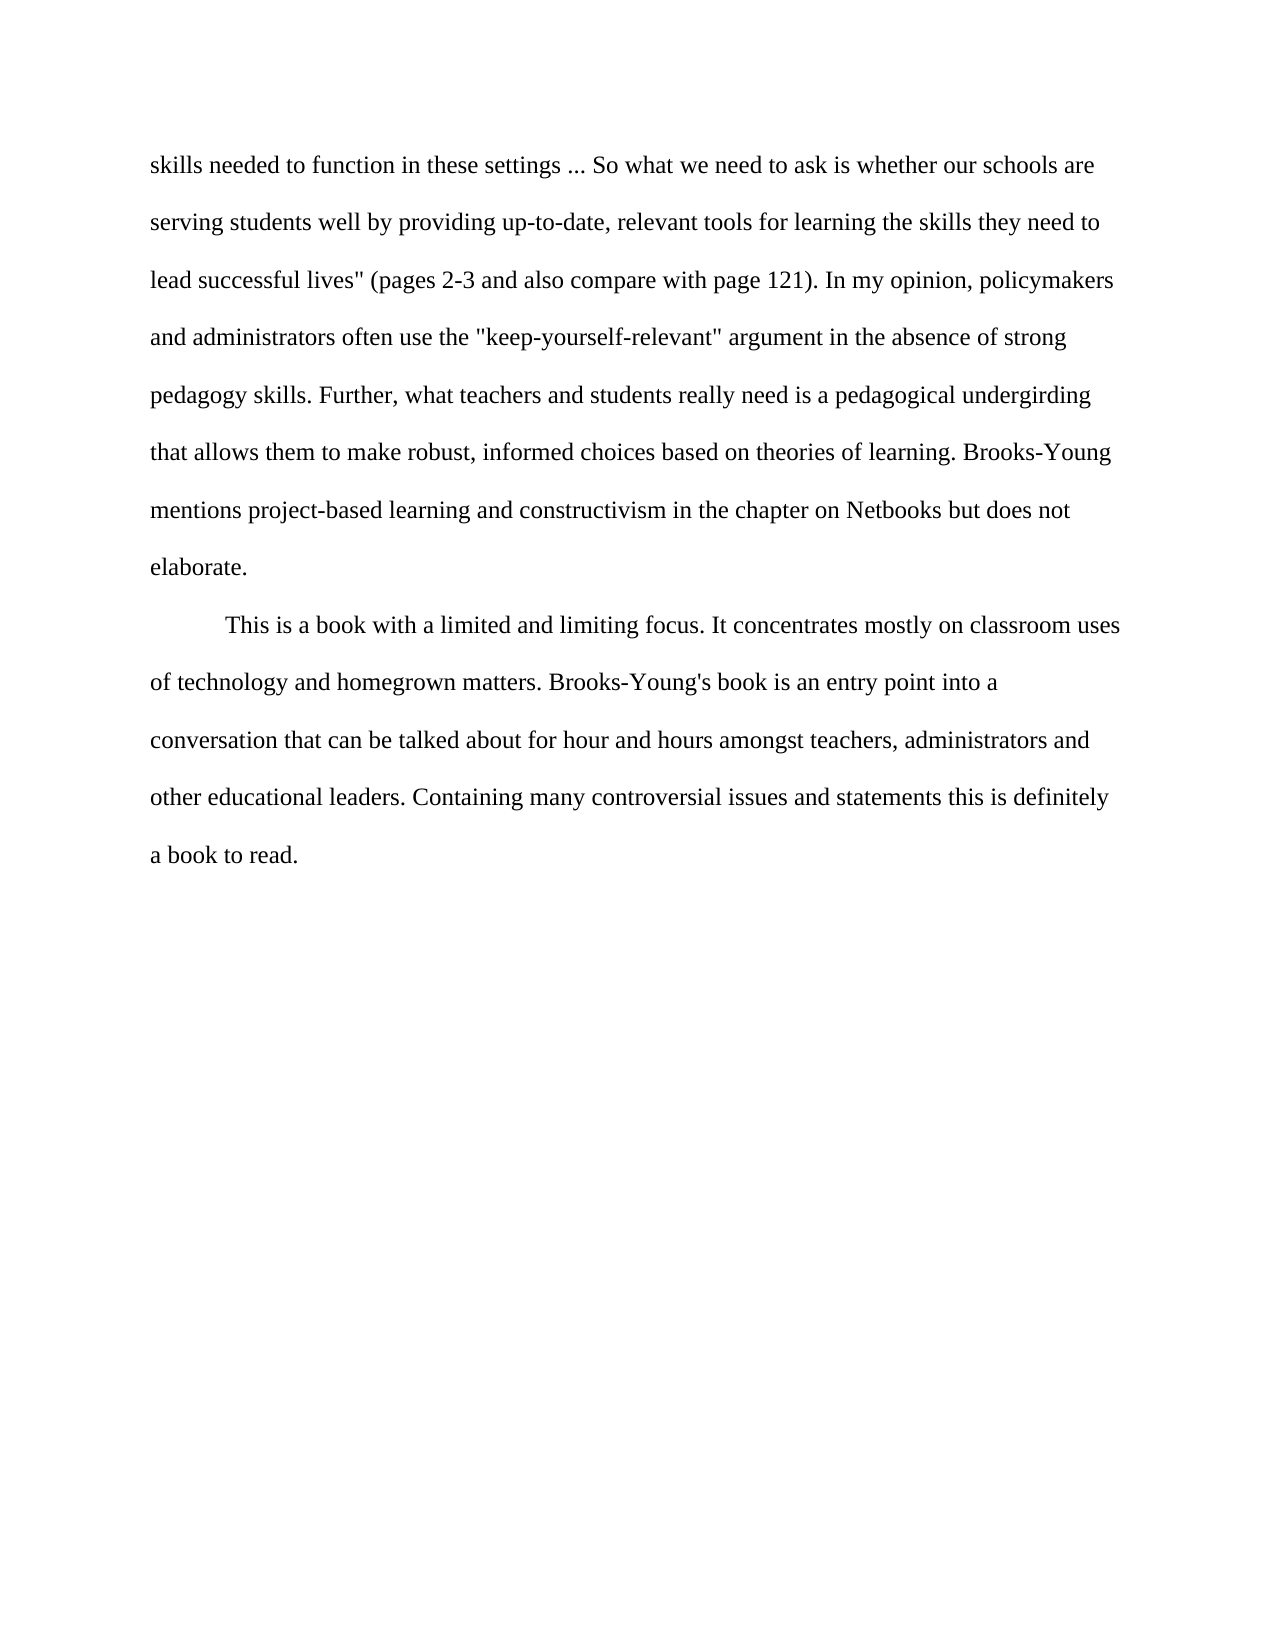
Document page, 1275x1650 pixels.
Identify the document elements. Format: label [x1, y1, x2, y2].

text [150, 150, 1125, 869]
